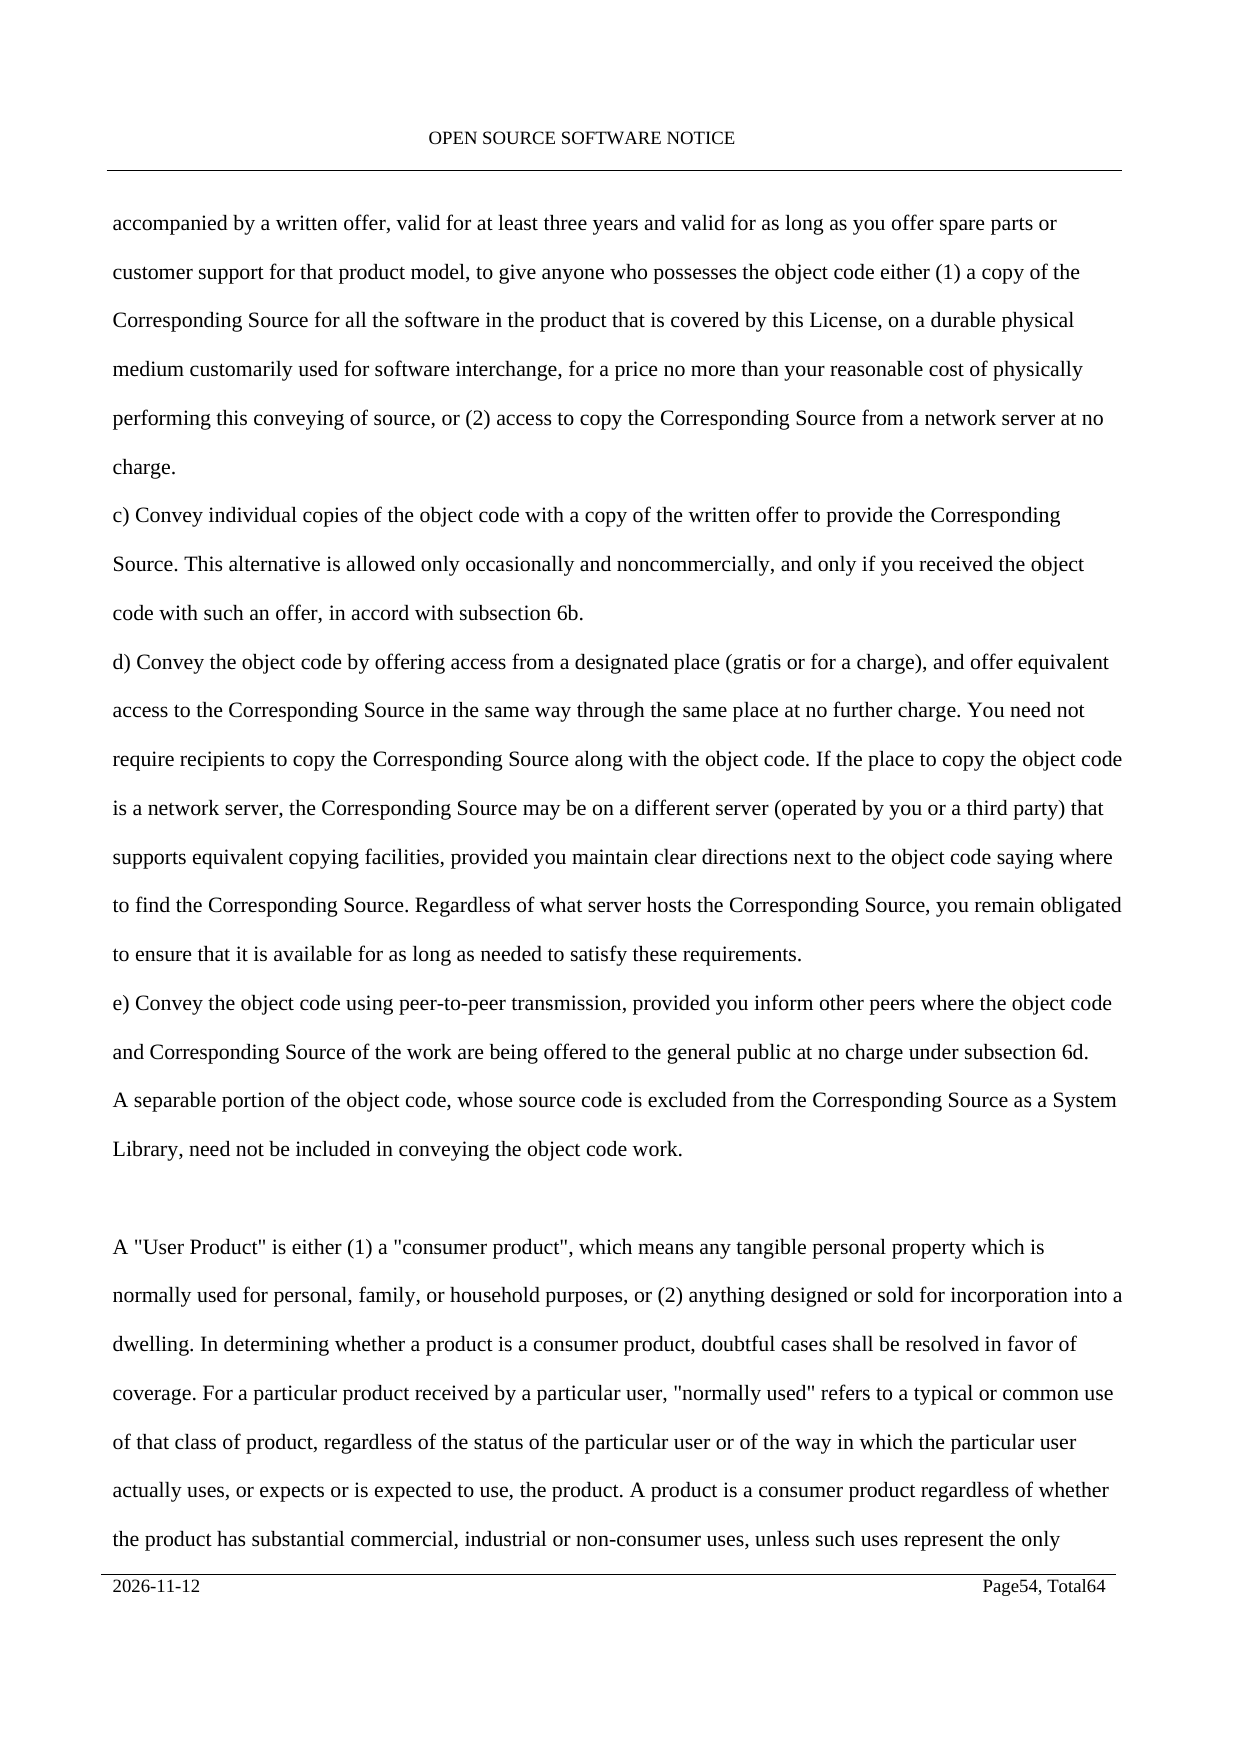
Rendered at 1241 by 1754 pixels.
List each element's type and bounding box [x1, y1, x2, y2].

text [112, 206, 1128, 1555]
